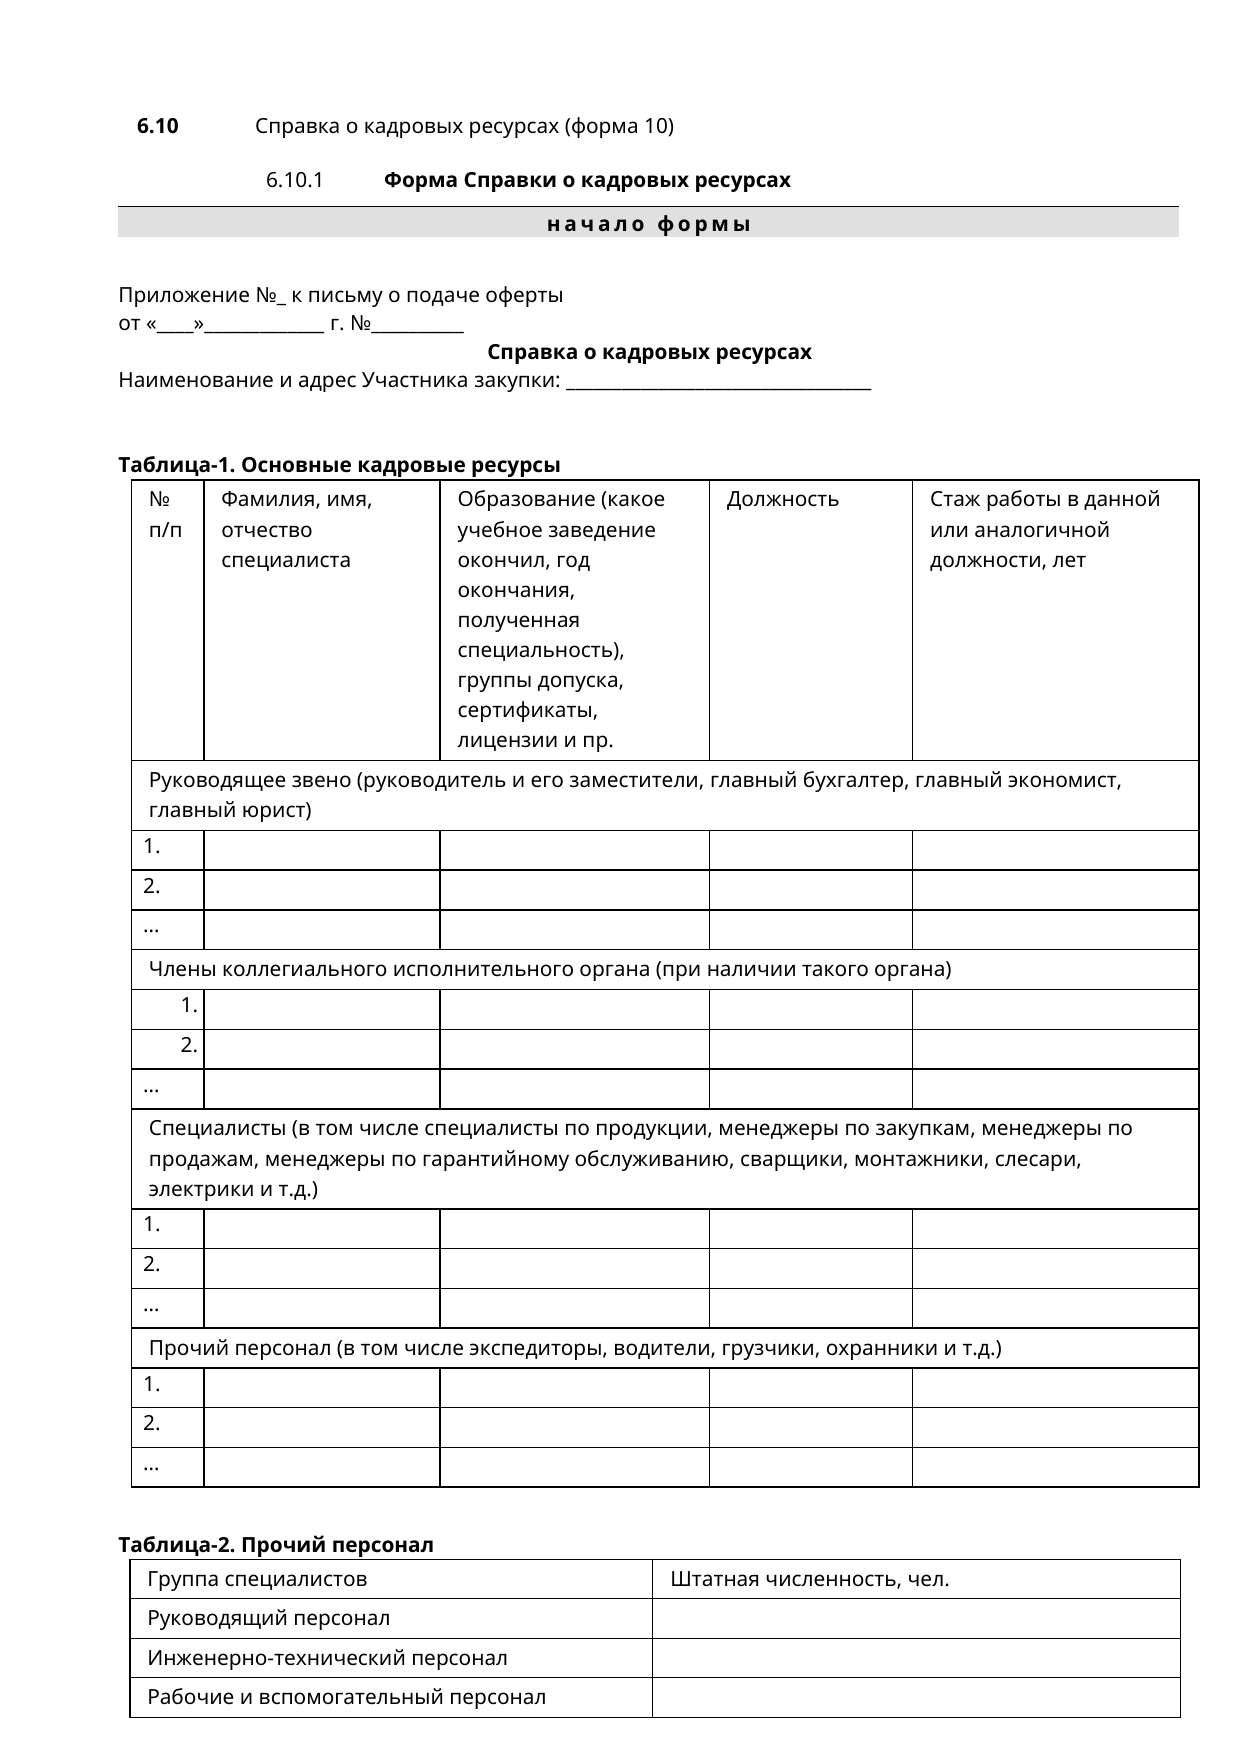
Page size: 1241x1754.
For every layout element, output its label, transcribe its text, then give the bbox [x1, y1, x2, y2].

table_header Группа специалистов [131, 1560, 652, 1598]
list Форма Справки о кадровых ресурсах [266, 165, 1181, 193]
table_cell Руководящее звено (руководитель и его заместители, главный бухгалтер, главный экономист, главный юрист) [132, 761, 1198, 830]
table_cell … [132, 1448, 203, 1486]
table_cell Рабочие и вспомогательный персонал [131, 1678, 652, 1717]
table_header Фамилия, имя, отчество специалиста [205, 481, 439, 759]
table_cell [205, 1448, 439, 1486]
table_cell [205, 911, 439, 949]
text Справка о кадровых ресурсах [118, 337, 1181, 365]
table_header Должность [710, 481, 912, 759]
table_cell [441, 1448, 709, 1486]
table_cell [205, 831, 439, 869]
table_cell [205, 1210, 439, 1248]
table_cell [913, 831, 1198, 869]
table_cell [913, 1030, 1198, 1068]
table_cell [710, 1369, 912, 1407]
table_cell Прочий персонал (в том числе экспедиторы, водители, грузчики, охранники и т.д.) [132, 1329, 1198, 1367]
table_cell [710, 990, 912, 1028]
table_cell [132, 1408, 203, 1446]
table_cell Инженерно-технический персонал [131, 1639, 652, 1677]
subtitle Справка о кадровых ресурсах (форма 10) [137, 111, 1181, 140]
table_cell [205, 1030, 439, 1068]
table_cell [205, 1249, 439, 1287]
table_cell [205, 871, 439, 909]
table_cell [913, 871, 1198, 909]
table_cell [441, 1070, 709, 1108]
table_cell [441, 1289, 709, 1327]
table_cell [913, 1369, 1198, 1407]
table_cell [710, 1249, 912, 1287]
table_cell [913, 1249, 1198, 1287]
table_cell [710, 1289, 912, 1327]
table_cell [132, 1030, 203, 1068]
table_cell [132, 990, 203, 1028]
table_cell [132, 1249, 203, 1287]
table_cell [132, 1369, 203, 1407]
table_cell … [132, 1070, 203, 1108]
table_cell [710, 1030, 912, 1068]
table_cell [913, 1408, 1198, 1446]
table_cell [441, 1249, 709, 1287]
table_cell [653, 1639, 1180, 1677]
table_header Стаж работы в данной или аналогичной должности, лет [913, 481, 1198, 759]
table_cell [441, 871, 709, 909]
table_cell [710, 911, 912, 949]
table_cell [913, 911, 1198, 949]
table_cell [132, 1210, 203, 1248]
table_cell … [132, 1289, 203, 1327]
text начало формы [118, 207, 1179, 237]
table_cell [441, 1369, 709, 1407]
table_cell [441, 990, 709, 1028]
table_cell [441, 1210, 709, 1248]
text Таблица-1. Основные кадровые ресурсы [118, 450, 1181, 479]
table_cell Специалисты (в том числе специалисты по продукции, менеджеры по закупкам, менеджеры по продажам, менеджеры по гарантийному обслуживанию, сварщики, монтажники, слесари, электрики и т.д.) [132, 1110, 1198, 1208]
table_cell [132, 871, 203, 909]
table_cell [441, 911, 709, 949]
table_cell [441, 1030, 709, 1068]
table_cell [205, 1369, 439, 1407]
table_header № п/п [132, 481, 203, 759]
table_cell [653, 1678, 1180, 1717]
table_cell [913, 1289, 1198, 1327]
table_cell [710, 1408, 912, 1446]
table_cell Члены коллегиального исполнительного органа (при наличии такого органа) [132, 950, 1198, 989]
table_cell Руководящий персонал [131, 1599, 652, 1638]
table_cell [710, 831, 912, 869]
table_cell [913, 1210, 1198, 1248]
table_cell [913, 1448, 1198, 1486]
table_cell [441, 1408, 709, 1446]
table_cell [710, 1448, 912, 1486]
table_cell … [132, 911, 203, 949]
table_cell [710, 1210, 912, 1248]
table_cell [710, 871, 912, 909]
table_cell [710, 1070, 912, 1108]
table_cell [913, 1070, 1198, 1108]
table_cell [205, 1408, 439, 1446]
table_cell [441, 831, 709, 869]
table_cell [205, 1070, 439, 1108]
table_cell [205, 990, 439, 1028]
table_cell [913, 990, 1198, 1028]
table_cell [653, 1599, 1180, 1638]
text Таблица-2. Прочий персонал [118, 1530, 1181, 1559]
table_header Образование (какое учебное заведение окончил, год окончания, полученная специальность), группы допуска, сертификаты, лицензии и пр. [441, 481, 709, 759]
table_cell [205, 1289, 439, 1327]
table_cell [132, 831, 203, 869]
text Приложение №_ к письму о подаче оферты от «____»_____________ г. №__________ [118, 280, 1181, 337]
table_header Штатная численность, чел. [653, 1560, 1180, 1598]
text Наименование и адрес Участника закупки: _________________________________ [118, 365, 1181, 394]
